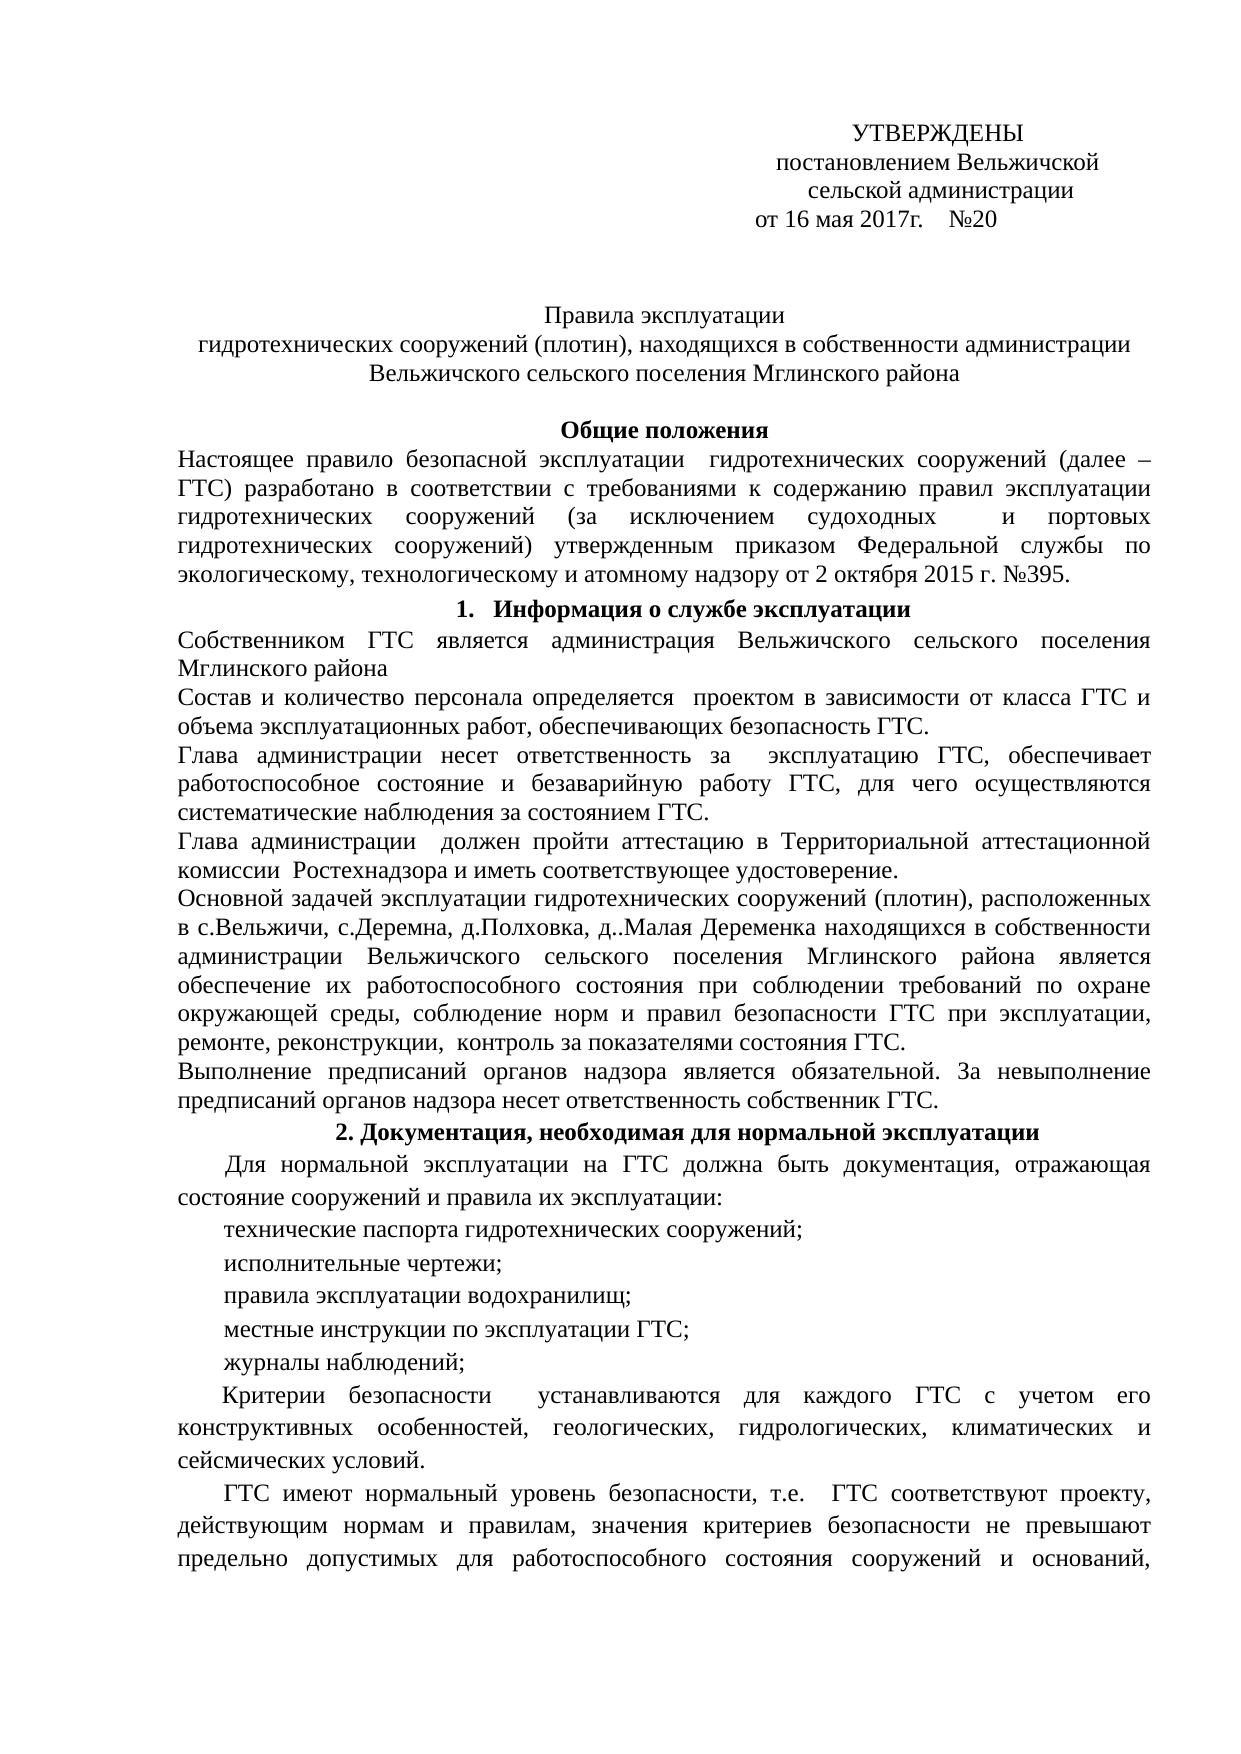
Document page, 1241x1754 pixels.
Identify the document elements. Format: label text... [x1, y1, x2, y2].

text журналы наблюдений; [224, 1344, 1152, 1377]
text Глава администрации должен пройти аттестацию в Территориальной аттестационной комиссии Ростехнадзора и иметь соответствующее удостоверение. [177, 826, 1152, 883]
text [177, 1475, 1152, 1573]
text Выполнение предписаний органов надзора является обязательной. За невыполнение предписаний органов надзора несет ответственность собственник ГТС. [177, 1056, 1152, 1113]
text Для нормальной эксплуатации на ГТС должна быть документация, отражающая состояние сооружений и правила их эксплуатации: [177, 1146, 1152, 1211]
text технические паспорта гидротехнических сооружений; [224, 1212, 1152, 1244]
text Настоящее правило безопасной эксплуатации гидротехнических сооружений (далее – ГТС) разработано в соответствии с требованиями к содержанию правил эксплуатации гидротехнических сооружений (за исключением судоходных и портовых гидротехнических сооружений) утвержденным приказом Федеральной службы по экологическому, технологическому и атомному надзору от 2 октября . №395. [177, 444, 1152, 588]
text 2. Документация, необходимая для нормальной эксплуатации [224, 1114, 1152, 1146]
text УТВЕРЖДЕНЫ [723, 118, 1152, 147]
text местные инструкции по эксплуатации ГТС; [224, 1311, 1152, 1343]
text Критерии безопасности устанавливаются для каждого ГТС с учетом его конструктивных особенностей, геологических, гидрологических, климатических и сейсмических условий. [177, 1377, 1152, 1474]
text Глава администрации несет ответственность за эксплуатацию ГТС, обеспечивает работоспособное состояние и безаварийную работу ГТС, для чего осуществляются систематические наблюдения за состоянием ГТС. [177, 740, 1152, 826]
text Правила эксплуатации [177, 300, 1152, 329]
list Информация о службе эксплуатации [215, 588, 1152, 625]
text Состав и количество персонала определяется проектом в зависимости от класса ГТС и объема эксплуатационных работ, обеспечивающих безопасность ГТС. [177, 682, 1152, 740]
text Основной задачей эксплуатации гидротехнических сооружений (плотин), расположенных в с.Вельжичи, с.Деремна, д.Полховка, д..Малая Деременка находящихся в собственности администрации Вельжичского сельского поселения Мглинского района является обеспечение их работоспособного состояния при соблюдении требований по охране окружающей среды, соблюдение норм и правил безопасности ГТС при эксплуатации, ремонте, реконструкции, контроль за показателями состояния ГТС. [177, 883, 1152, 1056]
text правила эксплуатации водохранилищ; [224, 1278, 1152, 1311]
text сельской администрации [723, 176, 1152, 204]
text гидротехнических сооружений (плотин), находящихся в собственности администрации Вельжичского сельского поселения Мглинского района [177, 329, 1152, 386]
text Общие положения [177, 415, 1152, 444]
text постановлением Вельжичской [723, 147, 1152, 176]
text от 16 мая 2017г. №20 [723, 204, 1152, 233]
text Собственником ГТС является администрация Вельжичского сельского поселения Мглинского района [177, 625, 1152, 682]
text исполнительные чертежи; [224, 1245, 1152, 1277]
